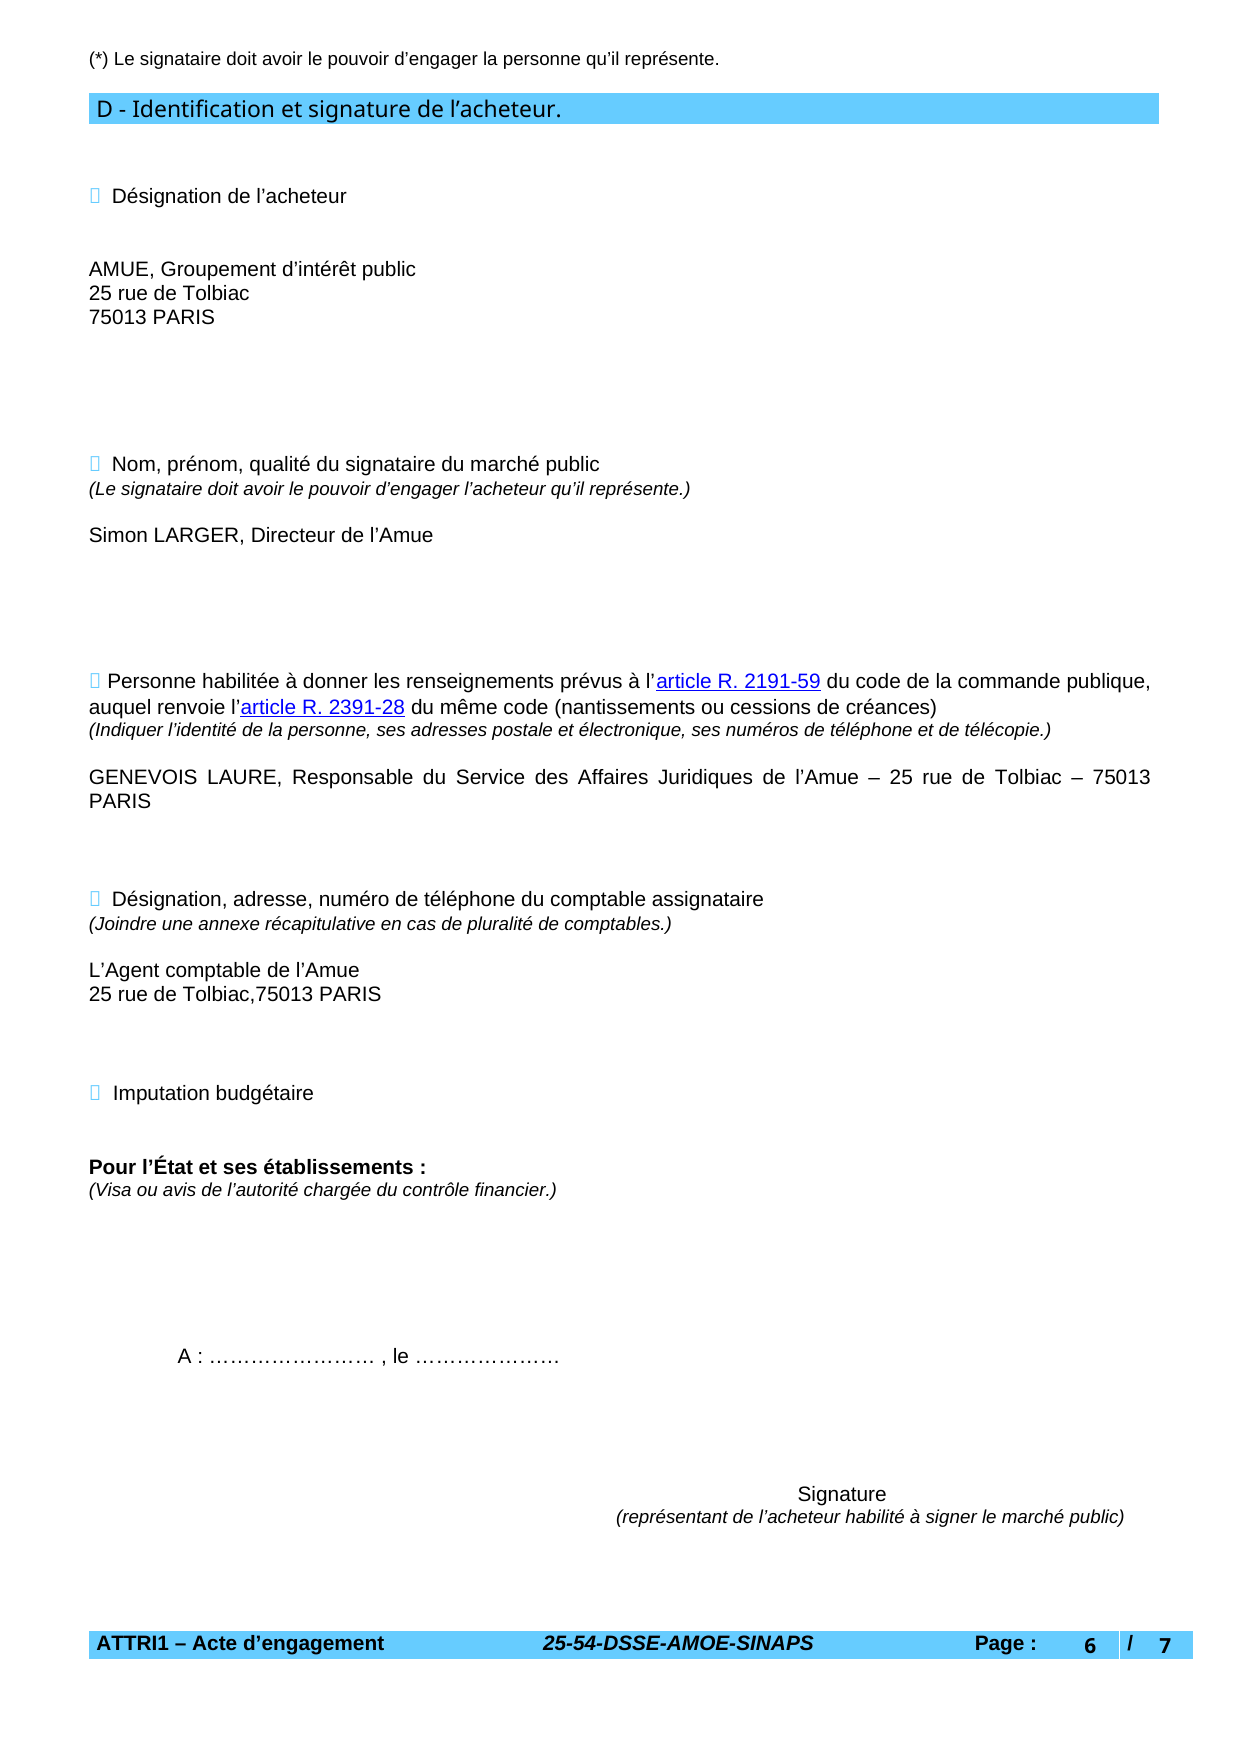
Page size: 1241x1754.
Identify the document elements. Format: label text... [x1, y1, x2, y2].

text 25 rue de Tolbiac [89, 281, 1152, 305]
text  Personne habilitée à donner les renseignements prévus à l’article R. 2191-59 du code de la commande publique, auquel renvoie l’article R. 2391-28 du même code (nantissements ou cessions de créances) [89, 667, 1152, 719]
text AMUE, Groupement d’intérêt public [89, 257, 1152, 281]
text Signature [797, 1481, 1152, 1505]
text (Visa ou avis de l’autorité chargée du contrôle financier.) [89, 1178, 1152, 1200]
text 75013 PARIS [89, 305, 1152, 329]
table_header D - Identification et signature de l’acheteur. [89, 93, 1159, 124]
text (Joindre une annexe récapitulative en cas de pluralité de comptables.) [89, 913, 1152, 934]
text Pour l’État et ses établissements : [89, 1154, 1152, 1178]
text GENEVOIS LAURE, Responsable du Service des Affaires Juridiques de l’Amue – 25 rue de Tolbiac – 75013 PARIS [89, 764, 1152, 812]
text A : …………………… , le ………………… [89, 1344, 1152, 1368]
text (représentant de l’acheteur habilité à signer le marché public) [591, 1505, 1152, 1527]
text Simon LARGER, Directeur de l’Amue [89, 523, 1152, 547]
text (Indiquer l’identité de la personne, ses adresses postale et électronique, ses numéros de téléphone et de télécopie.) [89, 719, 1152, 741]
text (Le signataire doit avoir le pouvoir d’engager l’acheteur qu’il représente.) [89, 477, 1152, 499]
subtitle  Désignation de l’acheteur [89, 181, 1152, 209]
text  Imputation budgétaire [89, 1078, 1152, 1107]
text 25 rue de Tolbiac,75013 PARIS [89, 982, 1152, 1006]
text (*) Le signataire doit avoir le pouvoir d’engager la personne qu’il représente. [89, 47, 1152, 69]
text  Désignation, adresse, numéro de téléphone du comptable assignataire [89, 884, 1152, 913]
text L’Agent comptable de l’Amue [89, 958, 1152, 982]
text  Nom, prénom, qualité du signataire du marché public [89, 449, 1152, 477]
